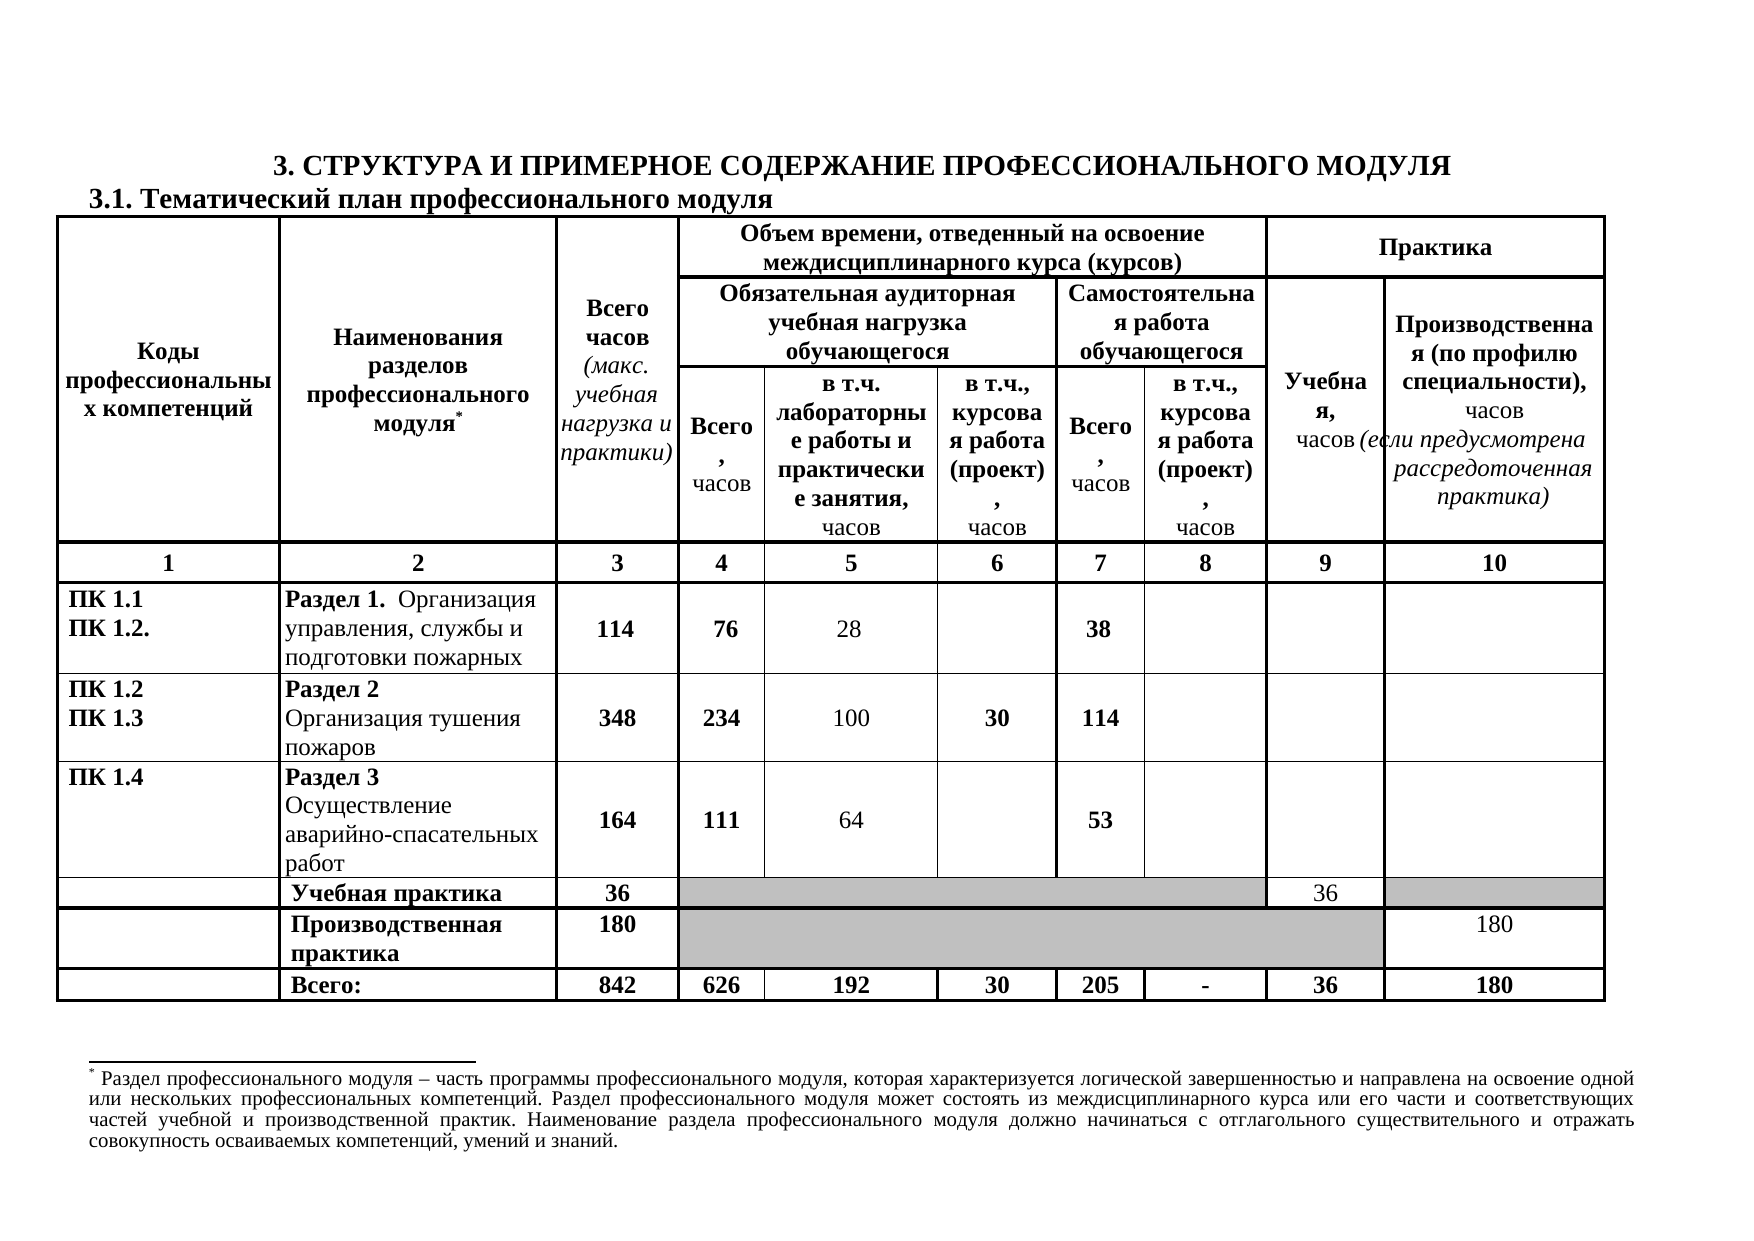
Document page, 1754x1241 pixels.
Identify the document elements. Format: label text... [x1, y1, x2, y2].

table_cell ПК 1.1 ПК 1.2. [59, 584, 278, 673]
table_cell 9 [1268, 544, 1383, 581]
table_cell Всего, часов [1058, 368, 1144, 540]
table_cell [59, 970, 278, 999]
table_cell 36 [1268, 878, 1383, 906]
table_cell [680, 878, 1265, 906]
table_cell 111 [680, 762, 764, 877]
table_cell 114 [1058, 674, 1144, 761]
table_header Наименования разделов профессионального модуля* [281, 218, 555, 540]
table_cell 30 [939, 970, 1055, 999]
table_cell в т.ч. лабораторные работы и практические занятия, часов [765, 368, 937, 540]
table_cell [938, 584, 1055, 673]
table_cell Всего, часов [680, 368, 764, 540]
table_cell 1 [59, 544, 278, 581]
table_cell - [1146, 970, 1265, 999]
table_cell [1268, 584, 1383, 673]
table_cell [1268, 674, 1383, 761]
table_cell 28 [765, 584, 937, 673]
table_cell Производственная практика [281, 910, 555, 967]
table_cell 164 [558, 762, 677, 877]
table_cell Производственная (по профилю специальности), часов (если предусмотрена рассредоточенная практика) [1386, 279, 1603, 540]
table_cell ПК 1.2 ПК 1.3 [59, 674, 278, 761]
table_cell [1145, 584, 1265, 673]
table_cell 5 [765, 544, 937, 581]
table_cell [1386, 878, 1603, 906]
table_cell Всего: [281, 970, 555, 999]
list 3. СТРУКТУРА и ПРИМЕРНОЕ содержание профессионального модуля [89, 148, 1636, 181]
table_cell [1386, 762, 1603, 877]
table_cell в т.ч., курсовая работа (проект), часов [938, 368, 1055, 540]
table_cell 38 [1058, 584, 1144, 673]
table_cell 842 [558, 970, 677, 999]
table_cell [59, 910, 278, 967]
table_cell 10 [1386, 544, 1603, 581]
table_cell [1145, 762, 1265, 877]
table_cell 100 [765, 674, 937, 761]
table_cell 6 [938, 544, 1055, 581]
table_cell Обязательная аудиторная учебная нагрузка обучающегося [680, 279, 1055, 365]
table_header Практика [1268, 218, 1603, 275]
table_cell [1386, 674, 1603, 761]
table_header Коды профессиональных компетенций [59, 218, 278, 540]
table_cell 180 [1386, 910, 1603, 967]
table_cell 180 [558, 910, 677, 967]
table_cell 36 [558, 878, 677, 906]
table_cell 180 [1386, 970, 1603, 999]
table_cell 53 [1058, 762, 1144, 877]
table_cell 234 [680, 674, 764, 761]
table_cell 205 [1058, 970, 1143, 999]
table_cell 7 [1058, 544, 1144, 581]
table_cell [680, 910, 1383, 967]
table_cell 114 [558, 584, 677, 673]
table_cell Самостоятельная работа обучающегося [1058, 279, 1265, 365]
table_cell Раздел 3 Осуществление аварийно-спасательных работ [281, 762, 555, 877]
table_cell 3 [558, 544, 677, 581]
text 3.1. Тематический план профессионального модуля [89, 181, 1636, 215]
table_cell в т.ч., курсовая работа (проект), часов [1145, 368, 1265, 540]
table_cell [1268, 762, 1383, 877]
table_cell 64 [765, 762, 937, 877]
table_cell [1145, 674, 1265, 761]
table_cell [938, 762, 1055, 877]
table_cell 76 [680, 584, 764, 673]
table_cell Раздел 2 Организация тушения пожаров [281, 674, 555, 761]
table_cell 30 [938, 674, 1055, 761]
table_cell Учебная, часов [1268, 279, 1383, 540]
table_cell 4 [680, 544, 764, 581]
table_header Всего часов (макс. учебная нагрузка и практики) [558, 218, 677, 540]
table_cell 348 [558, 674, 677, 761]
table_cell 2 [281, 544, 555, 581]
table_header Объем времени, отведенный на освоение междисциплинарного курса (курсов) [680, 218, 1265, 275]
table_cell 192 [765, 970, 936, 999]
table_cell Раздел 1. Организация управления, службы и подготовки пожарных [281, 584, 555, 673]
table_cell ПК 1.4 [59, 762, 278, 877]
table_cell 626 [680, 970, 764, 999]
table_cell [59, 878, 278, 906]
table_cell Учебная практика [281, 878, 555, 906]
table_cell 8 [1145, 544, 1265, 581]
table_cell 36 [1268, 970, 1383, 999]
table_cell [1386, 584, 1603, 673]
